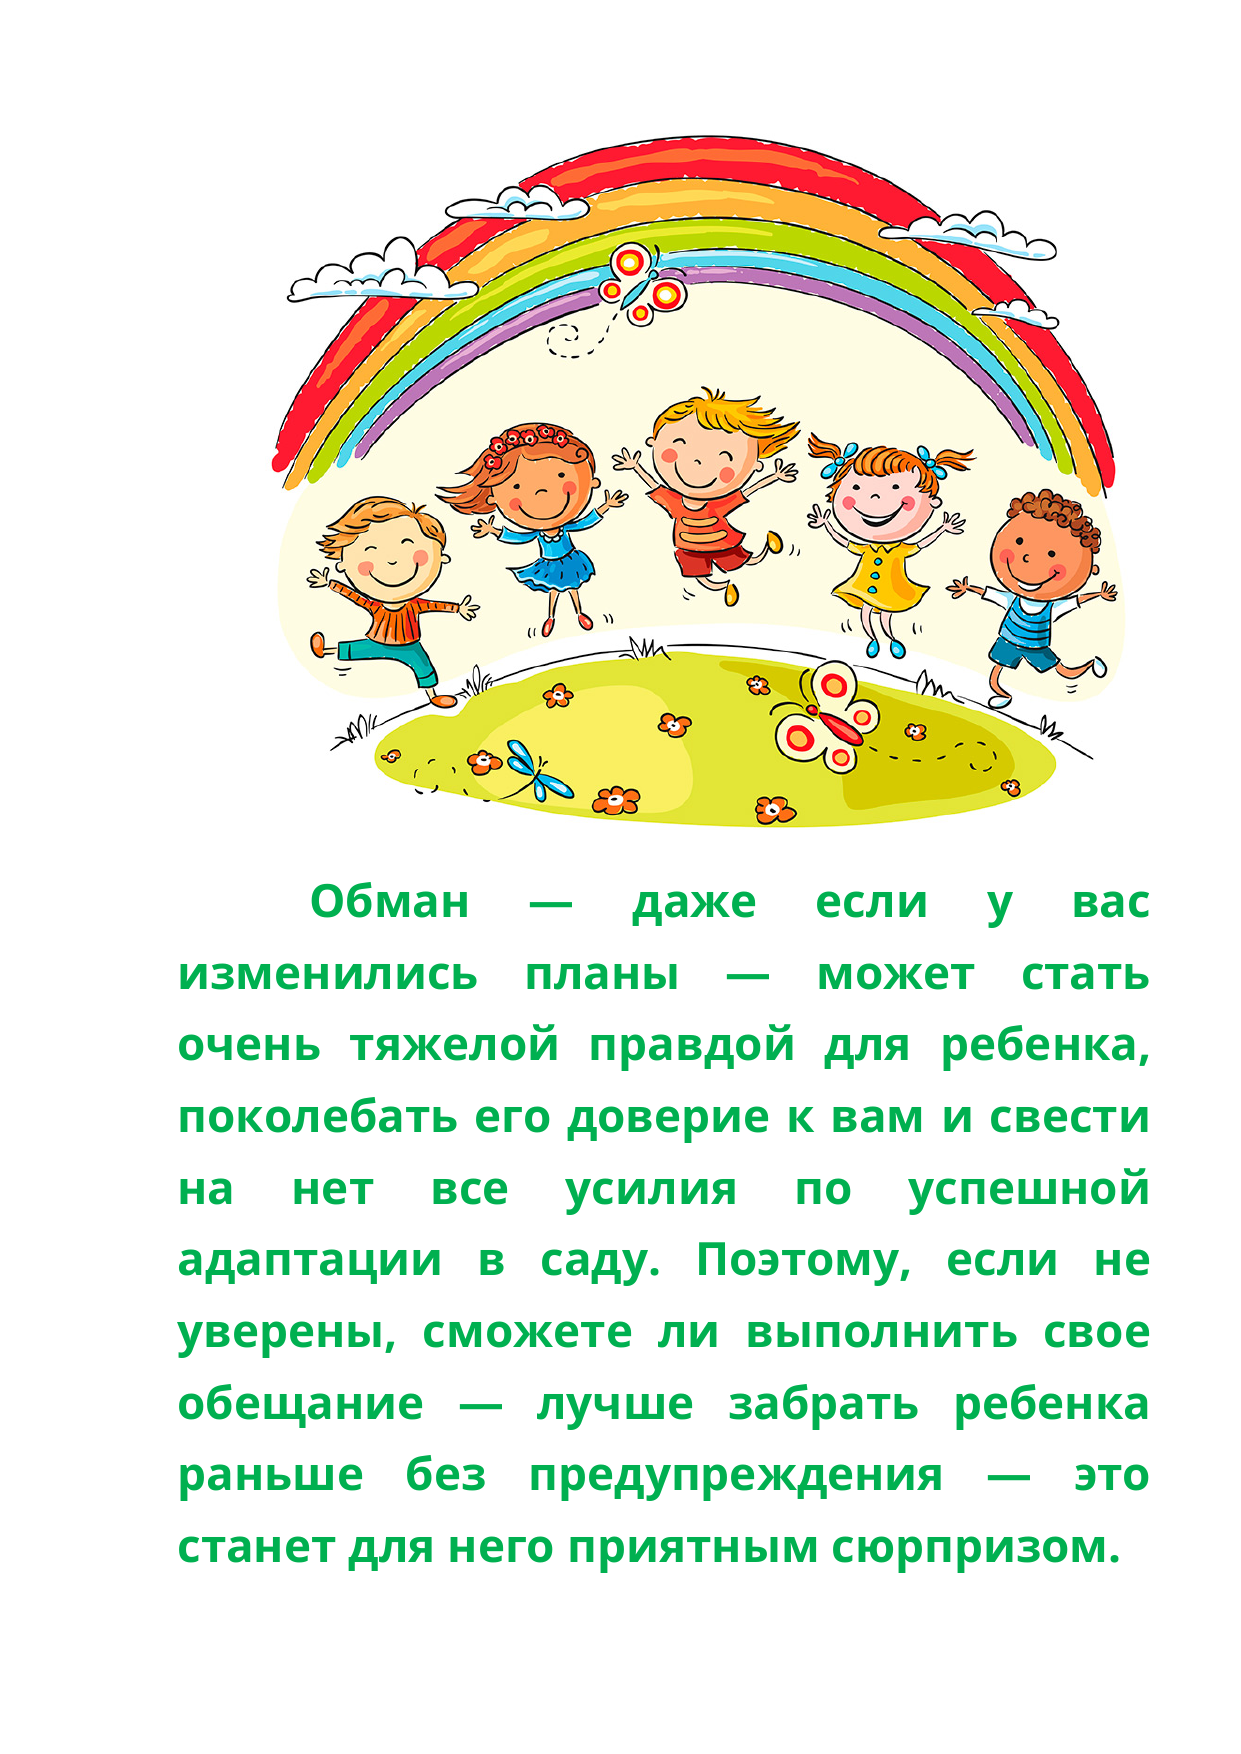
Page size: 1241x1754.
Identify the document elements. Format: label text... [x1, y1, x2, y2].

text Обман — даже если у вас изменились планы — может стать очень тяжелой правдой для ребенка, поколебать его доверие к вам и свести на нет все усилия по успешной адаптации в саду. Поэтому, если не уверены, сможете ли выполнить свое обещание — лучше забрать ребенка раньше без предупреждения — это станет для него приятным сюрпризом. [177, 868, 1152, 1576]
picture [251, 118, 1146, 844]
